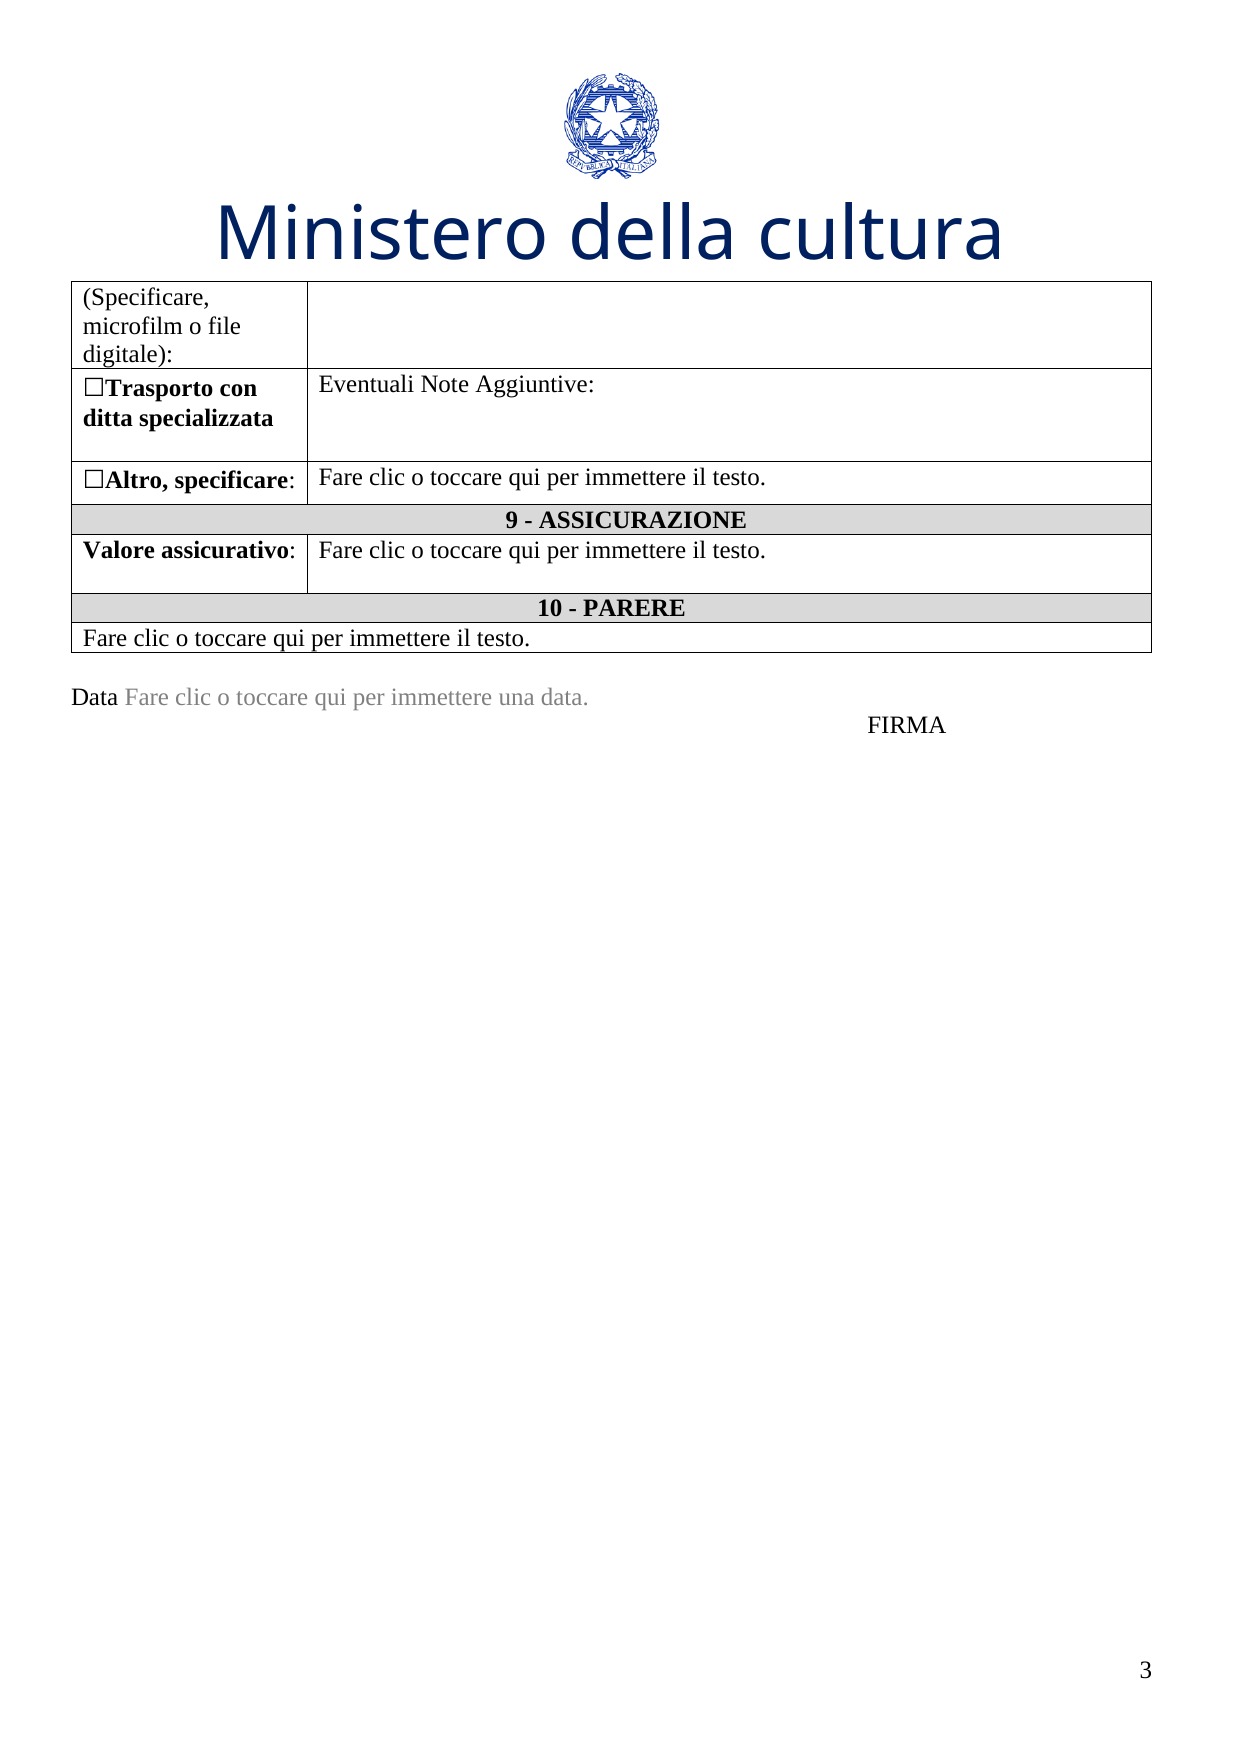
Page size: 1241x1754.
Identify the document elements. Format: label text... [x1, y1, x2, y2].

table_cell Trasporto con ditta specializzata [72, 369, 307, 461]
table_cell Valore assicurativo: [72, 535, 307, 592]
table_cell 9 - ASSICURAZIONE [72, 505, 1151, 534]
table_cell [308, 282, 1151, 368]
table_cell Eventuali Note Aggiuntive: [308, 369, 1151, 461]
text Data [71, 682, 1152, 711]
table_cell Riproduzione di sicurezza – (Specificare, microfilm o file digitale): [72, 282, 307, 368]
picture [562, 73, 661, 179]
table_cell 10 - PARERE [72, 594, 1151, 622]
table_cell [308, 535, 1151, 592]
text FIRMA [661, 711, 1152, 739]
table_cell Altro, specificare: [72, 462, 307, 504]
table_cell [308, 462, 1151, 504]
